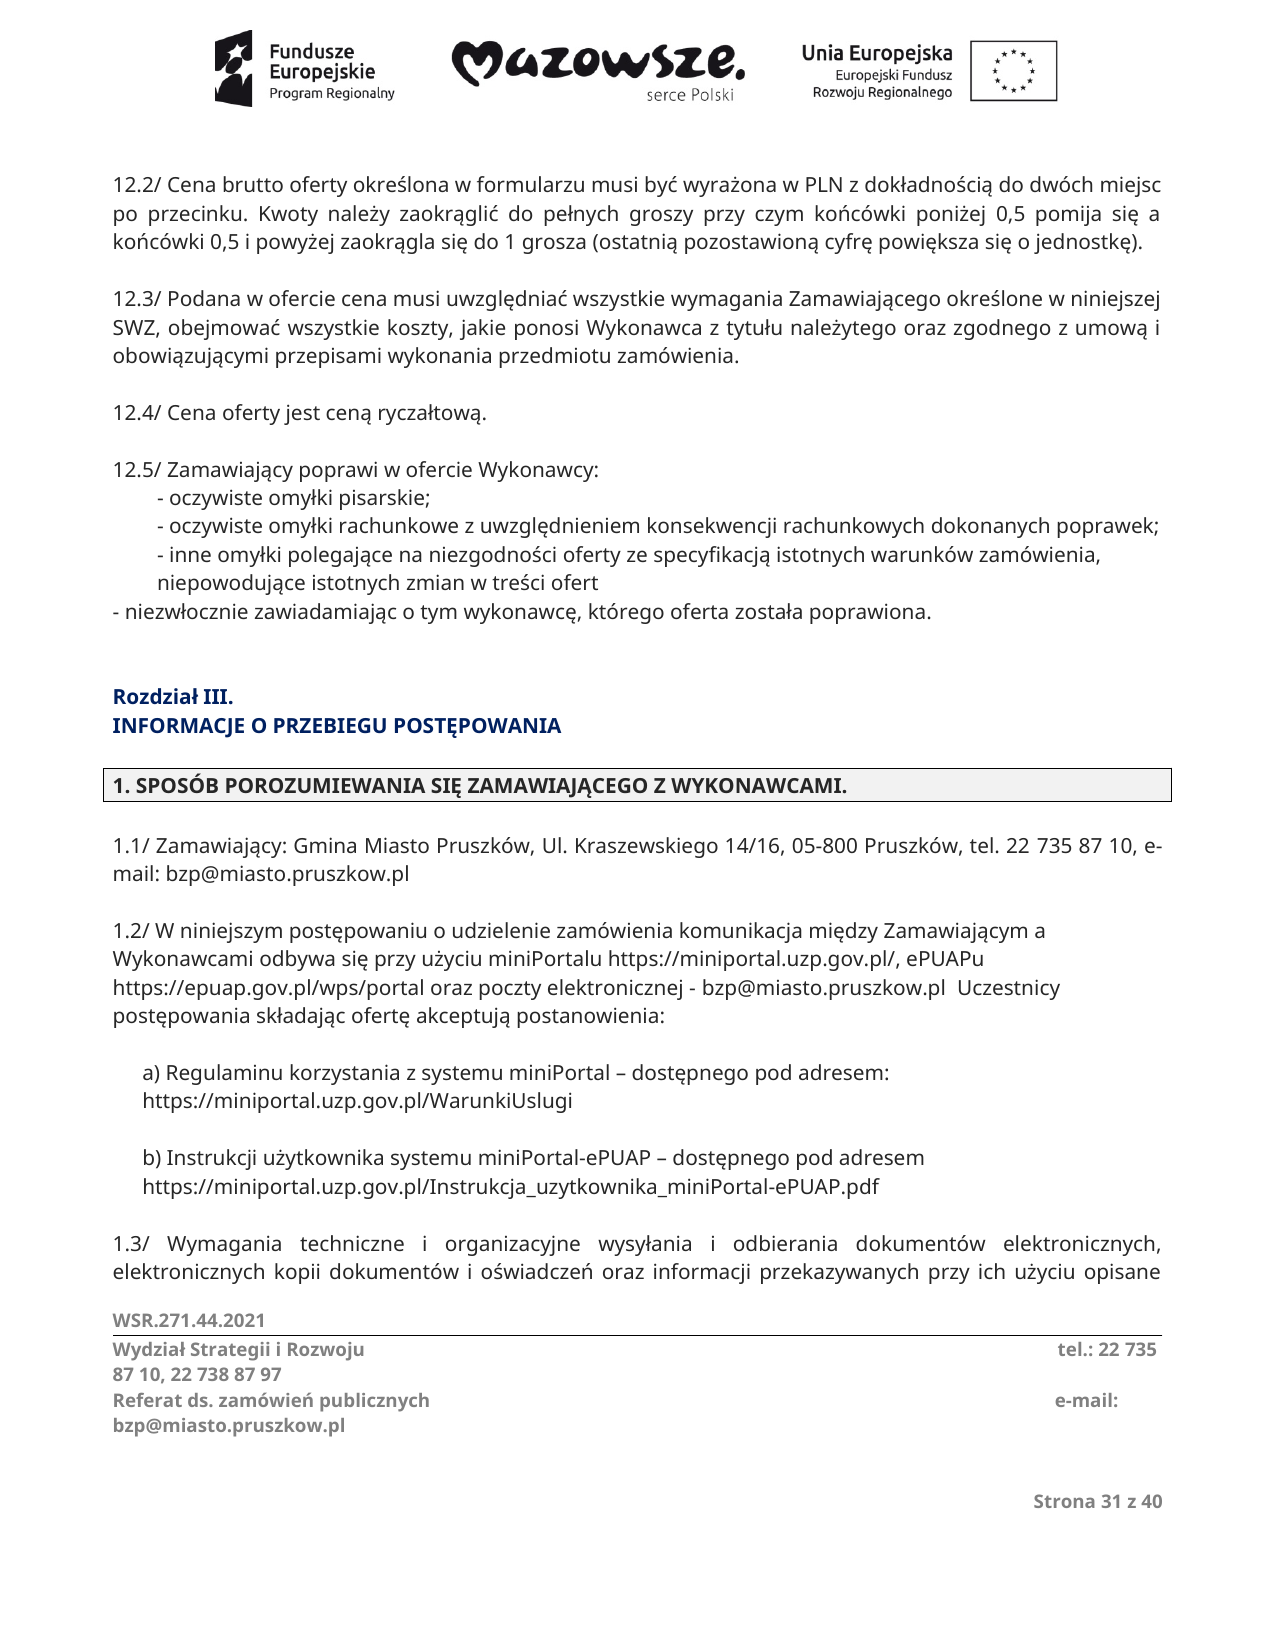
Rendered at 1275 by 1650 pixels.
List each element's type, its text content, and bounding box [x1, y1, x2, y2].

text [112, 1229, 1162, 1286]
text 12.3/ Podana w ofercie cena musi uwzględniać wszystkie wymagania Zamawiającego określone w niniejszej SWZ, obejmować wszystkie koszty, jakie ponosi Wykonawca z tytułu należytego oraz zgodnego z umową i obowiązującymi przepisami wykonania przedmiotu zamówienia. [112, 284, 1162, 369]
text - inne omyłki polegające na niezgodności oferty ze specyfikacją istotnych warunków zamówienia, niepowodujące istotnych zmian w treści ofert [157, 540, 1162, 597]
text 12.4/ Cena oferty jest ceną ryczałtową. [112, 398, 1162, 426]
text 12.5/ Zamawiający poprawi w ofercie Wykonawcy: [112, 455, 1162, 483]
text Rozdział III. [112, 682, 1162, 711]
text - oczywiste omyłki pisarskie; [157, 483, 1162, 512]
text - niezwłocznie zawiadamiając o tym wykonawcę, którego oferta została poprawiona. [112, 597, 1162, 625]
text 1. SPOSÓB POROZUMIEWANIA SIĘ ZAMAWIAJĄCEGO Z WYKONAWCAMI. [104, 769, 1171, 801]
text 1.1/ Zamawiający: Gmina Miasto Pruszków, Ul. Kraszewskiego 14/16, 05-800 Pruszków, tel. 22 735 87 10, e-mail: bzp@miasto.pruszkow.pl [112, 831, 1162, 888]
text 1.2/ W niniejszym postępowaniu o udzielenie zamówienia komunikacja między Zamawiającym a Wykonawcami odbywa się przy użyciu miniPortalu https://miniportal.uzp.gov.pl/, ePUAPu https://epuap.gov.pl/wps/portal oraz poczty elektronicznej - bzp@miasto.pruszkow.pl Uczestnicy postępowania składając ofertę akceptują postanowienia: [112, 916, 1162, 1030]
text a) Regulaminu korzystania z systemu miniPortal – dostępnego pod adresem: https://miniportal.uzp.gov.pl/WarunkiUslugi [142, 1058, 1162, 1115]
text INFORMACJE O PRZEBIEGU POSTĘPOWANIA [112, 711, 1162, 739]
picture [215, 30, 1060, 107]
text 12.2/ Cena brutto oferty określona w formularzu musi być wyrażona w PLN z dokładnością do dwóch miejsc po przecinku. Kwoty należy zaokrąglić do pełnych groszy przy czym końcówki poniżej 0,5 pomija się a końcówki 0,5 i powyżej zaokrągla się do 1 grosza (ostatnią pozostawioną cyfrę powiększa się o jednostkę). [112, 170, 1162, 256]
text b) Instrukcji użytkownika systemu miniPortal-ePUAP – dostępnego pod adresem https://miniportal.uzp.gov.pl/Instrukcja_uzytkownika_miniPortal-ePUAP.pdf [142, 1143, 1162, 1200]
text - oczywiste omyłki rachunkowe z uwzględnieniem konsekwencji rachunkowych dokonanych poprawek; [157, 512, 1162, 540]
